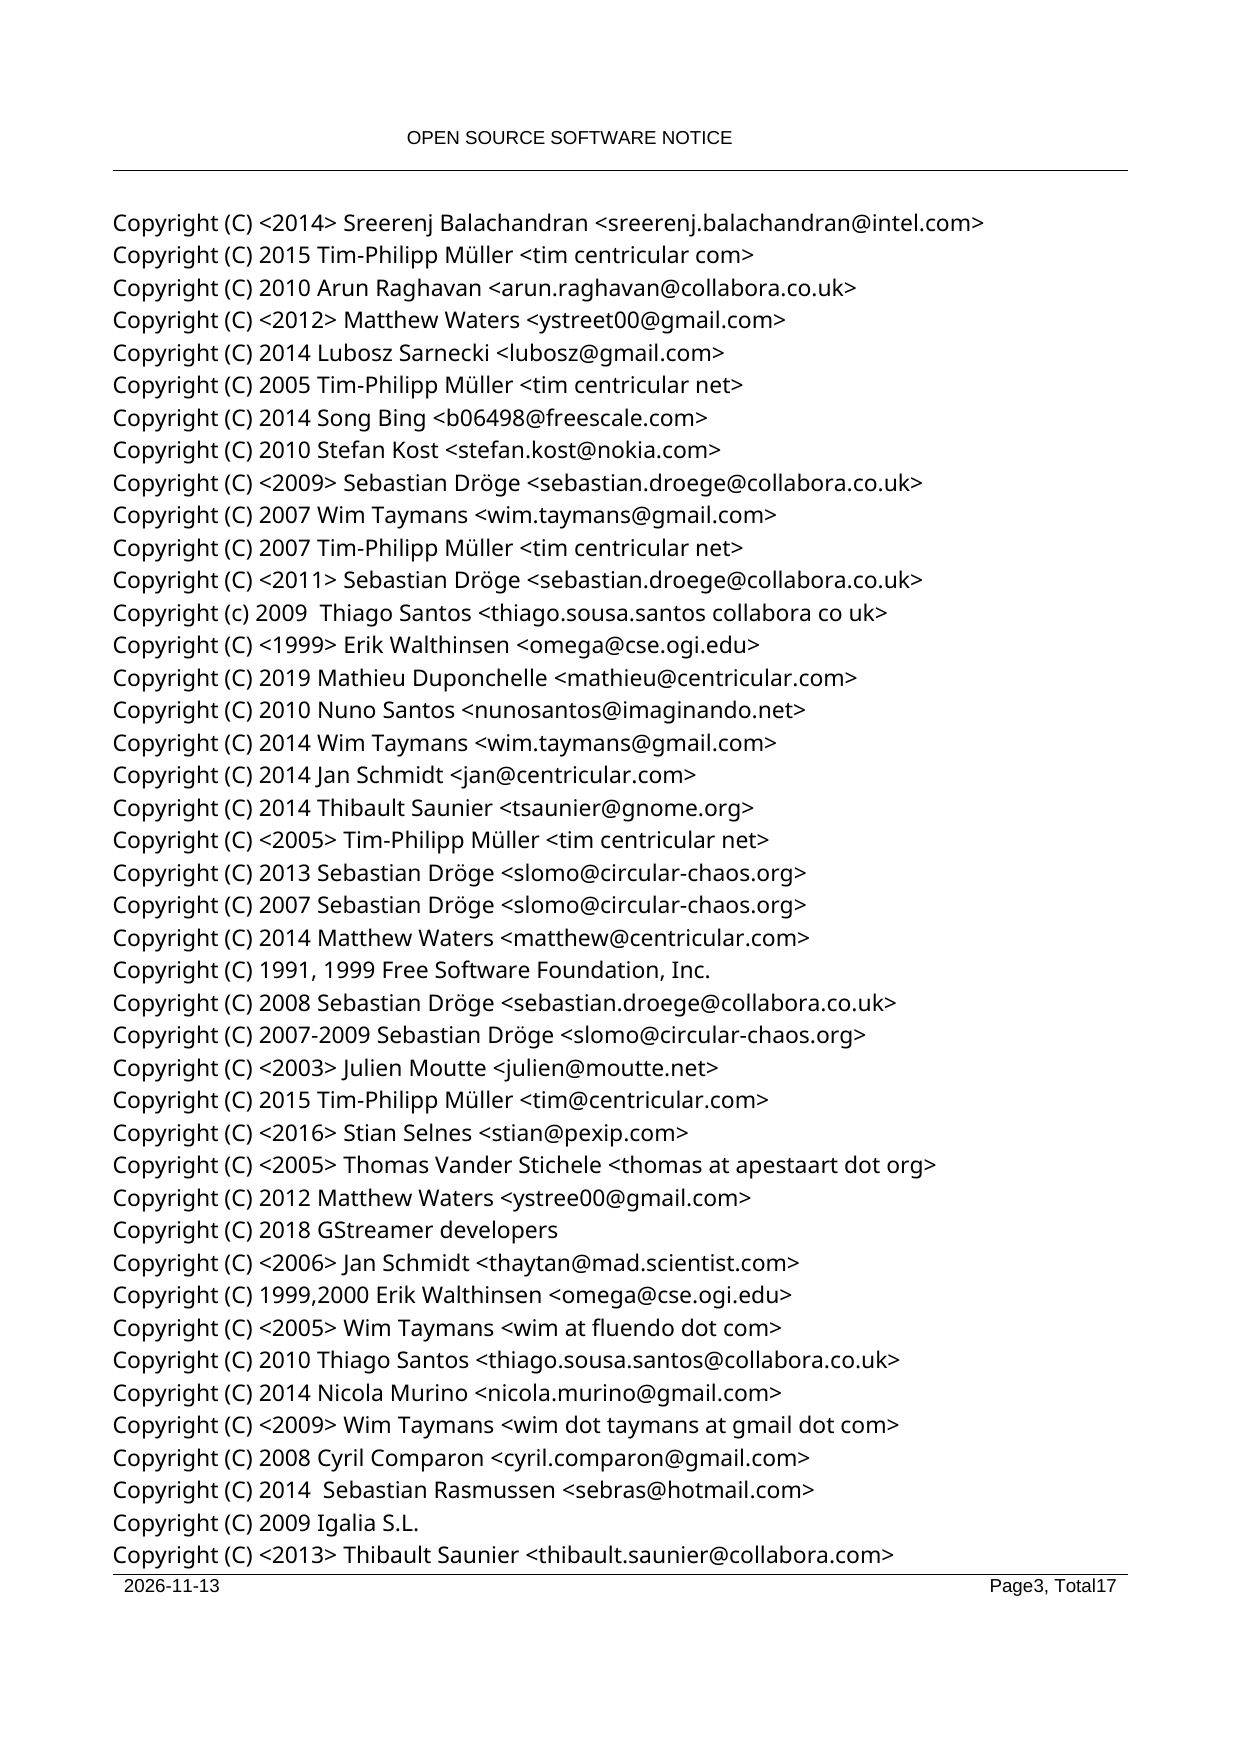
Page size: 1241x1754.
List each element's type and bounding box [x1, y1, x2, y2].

text [112, 206, 1128, 1571]
